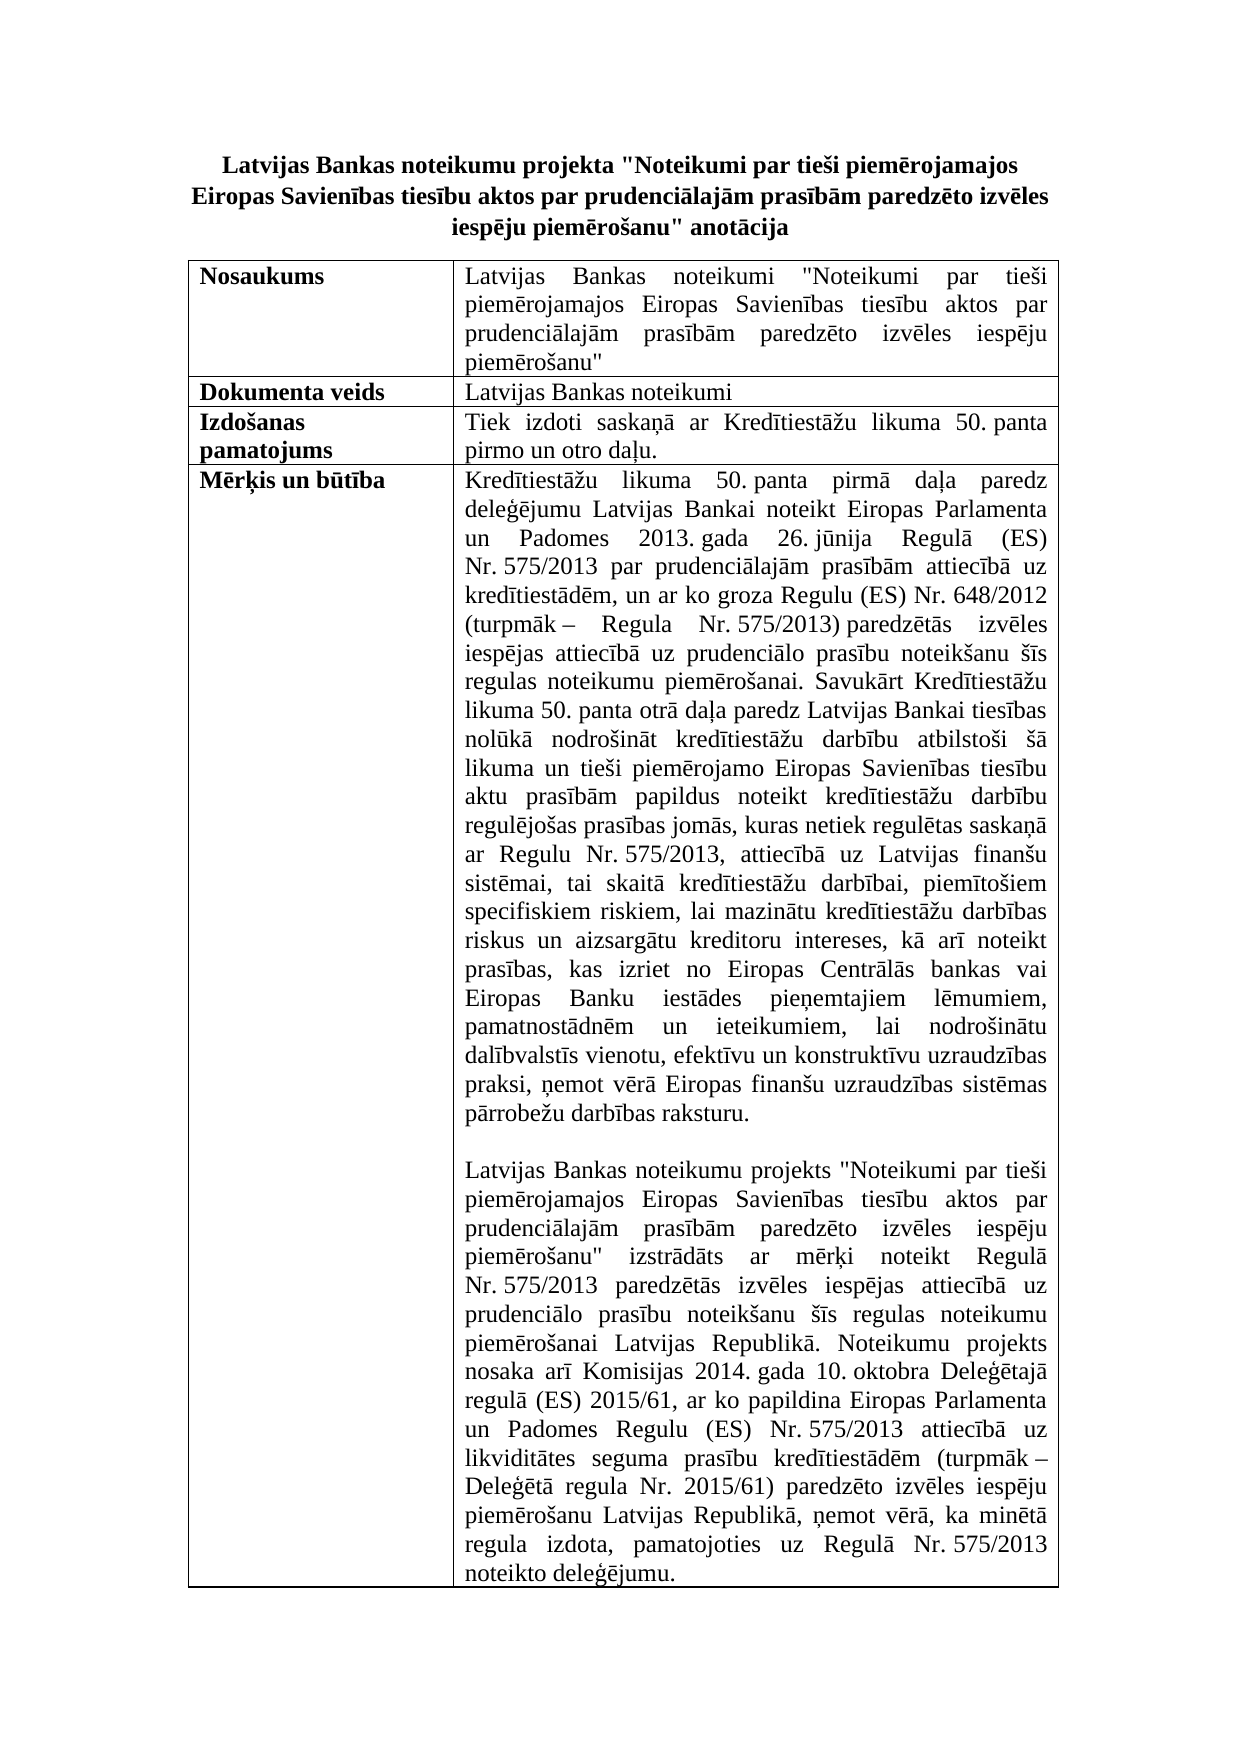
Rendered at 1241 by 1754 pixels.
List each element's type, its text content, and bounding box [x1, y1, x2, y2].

table_cell Mērķis un būtība [189, 465, 453, 1586]
table_cell Izdošanas pamatojums [189, 407, 453, 464]
table_cell Tiek izdoti saskaņā ar Kredītiestāžu likuma 50. panta pirmo un otro daļu. [454, 407, 1058, 464]
table_header Nosaukums [189, 261, 453, 376]
text Latvijas Bankas noteikumu projekta "Noteikumi par tieši piemērojamajos Eiropas Savienības tiesību aktos par prudenciālajām prasībām paredzēto izvēles iespēju piemērošanu" anotācija [187, 150, 1053, 241]
table_header Latvijas Bankas noteikumi "Noteikumi par tieši piemērojamajos Eiropas Savienības tiesību aktos par prudenciālajām prasībām paredzēto izvēles iespēju piemērošanu" [454, 261, 1058, 376]
table_cell Latvijas Bankas noteikumi [454, 377, 1058, 406]
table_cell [454, 465, 1058, 1586]
table_cell Dokumenta veids [189, 377, 453, 406]
